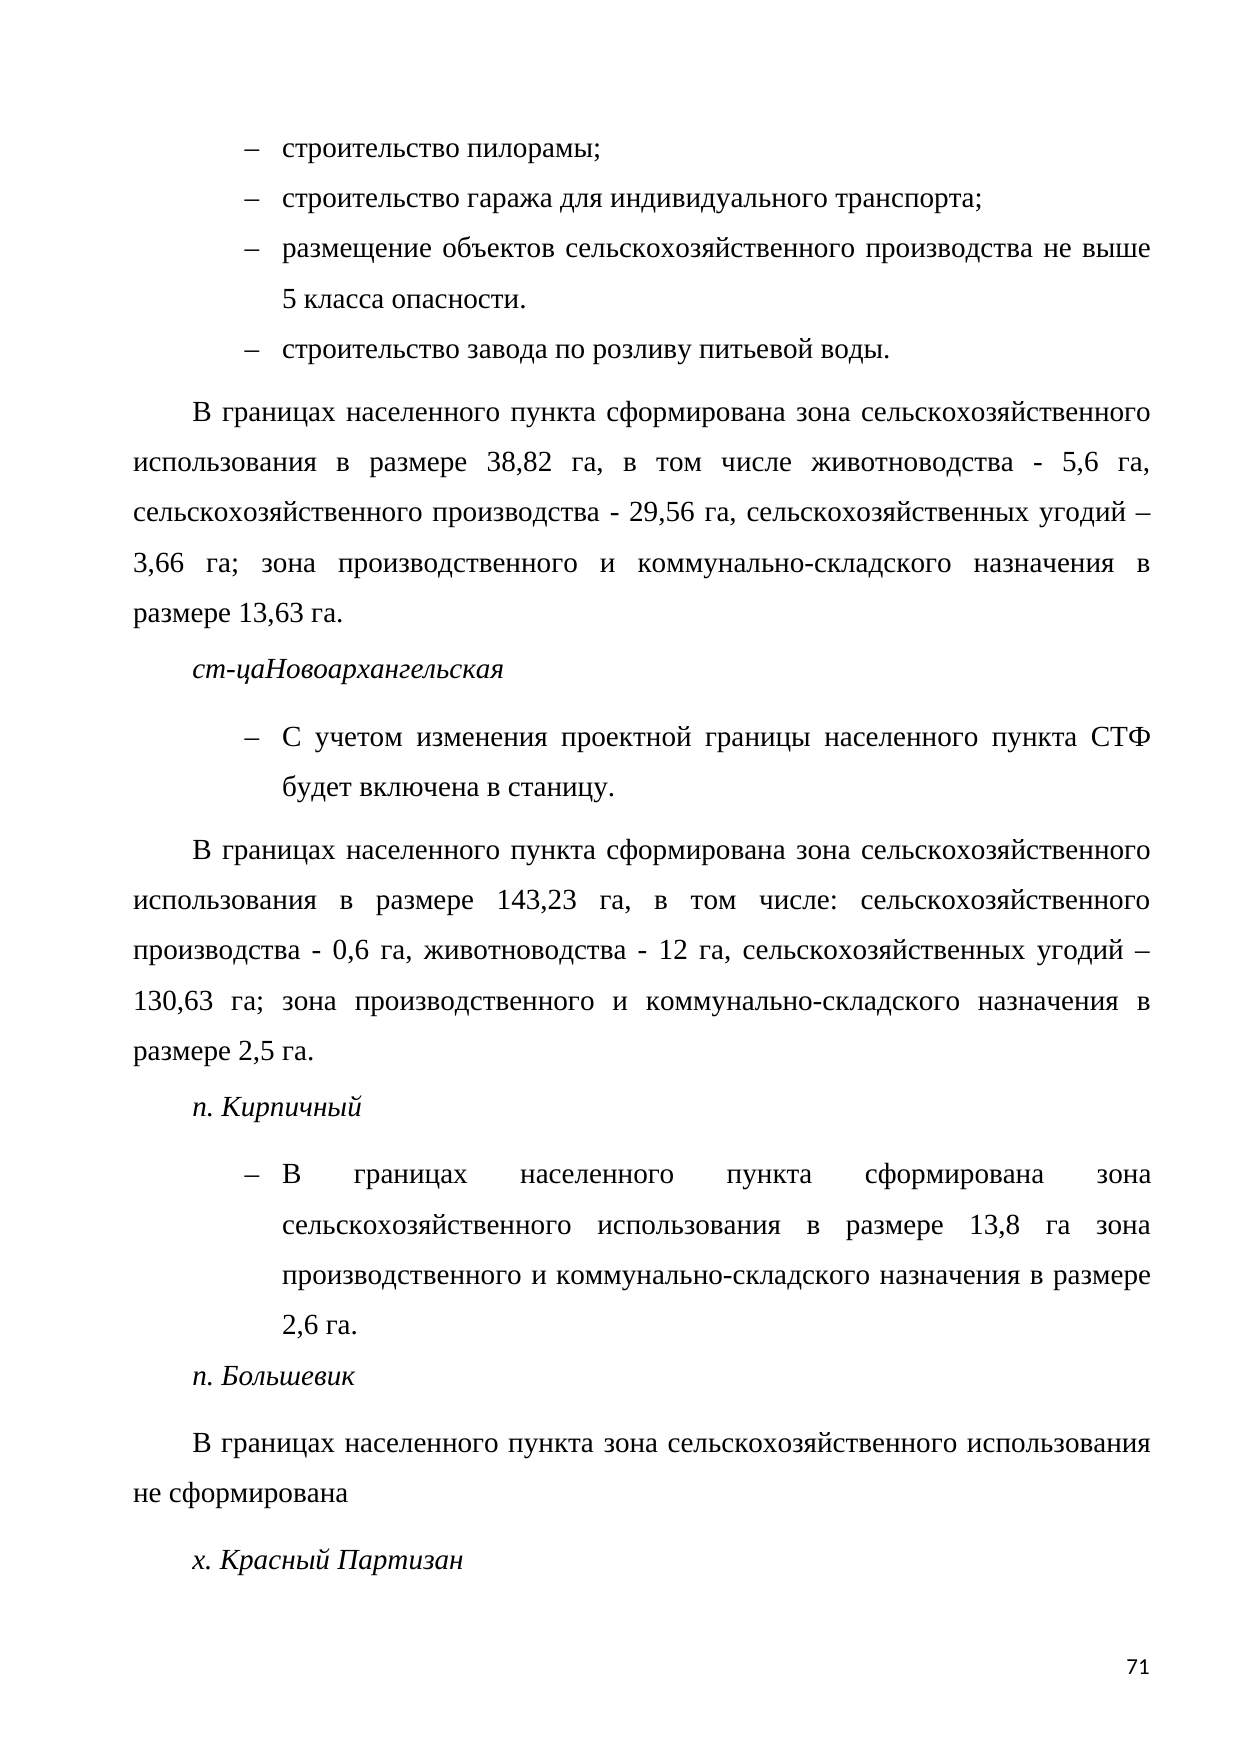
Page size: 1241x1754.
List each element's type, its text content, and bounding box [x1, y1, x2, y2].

text ст-цаНовоархангельская [133, 652, 1152, 685]
text п. Кирпичный [133, 1089, 1152, 1123]
text х. Красный Партизан [133, 1542, 1152, 1576]
list С учетом изменения проектной границы населенного пункта СТФ будет включена в станицу. [244, 719, 1152, 802]
list размещение объектов сельскохозяйственного производства не выше 5 класса опасности. [244, 230, 1152, 314]
text п. Большевик [133, 1358, 1152, 1391]
text В границах населенного пункта сформирована зона сельскохозяйственного использования в размере 143,23 га, в том числе: сельскохозяйственного производства - 0,6 га, животноводства - 12 га, сельскохозяйственных угодий – 130,63 га; зона производственного и коммунально-складского назначения в размере 2,5 га. [133, 832, 1152, 1067]
list строительство гаража для индивидуального транспорта; [244, 180, 1152, 214]
list строительство завода по розливу питьевой воды. [244, 331, 1152, 364]
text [133, 1425, 1152, 1509]
list строительство пилорамы; [244, 130, 1152, 163]
list В границах населенного пункта сформирована зона сельскохозяйственного использования в размере 13,8 га зона производственного и коммунально-складского назначения в размере 2,6 га. [244, 1157, 1152, 1341]
text В границах населенного пункта сформирована зона сельскохозяйственного использования в размере 38,82 га, в том числе животноводства - 5,6 га, сельскохозяйственного производства - 29,56 га, сельскохозяйственных угодий – 3,66 га; зона производственного и коммунально-складского назначения в размере 13,63 га. [133, 394, 1152, 629]
